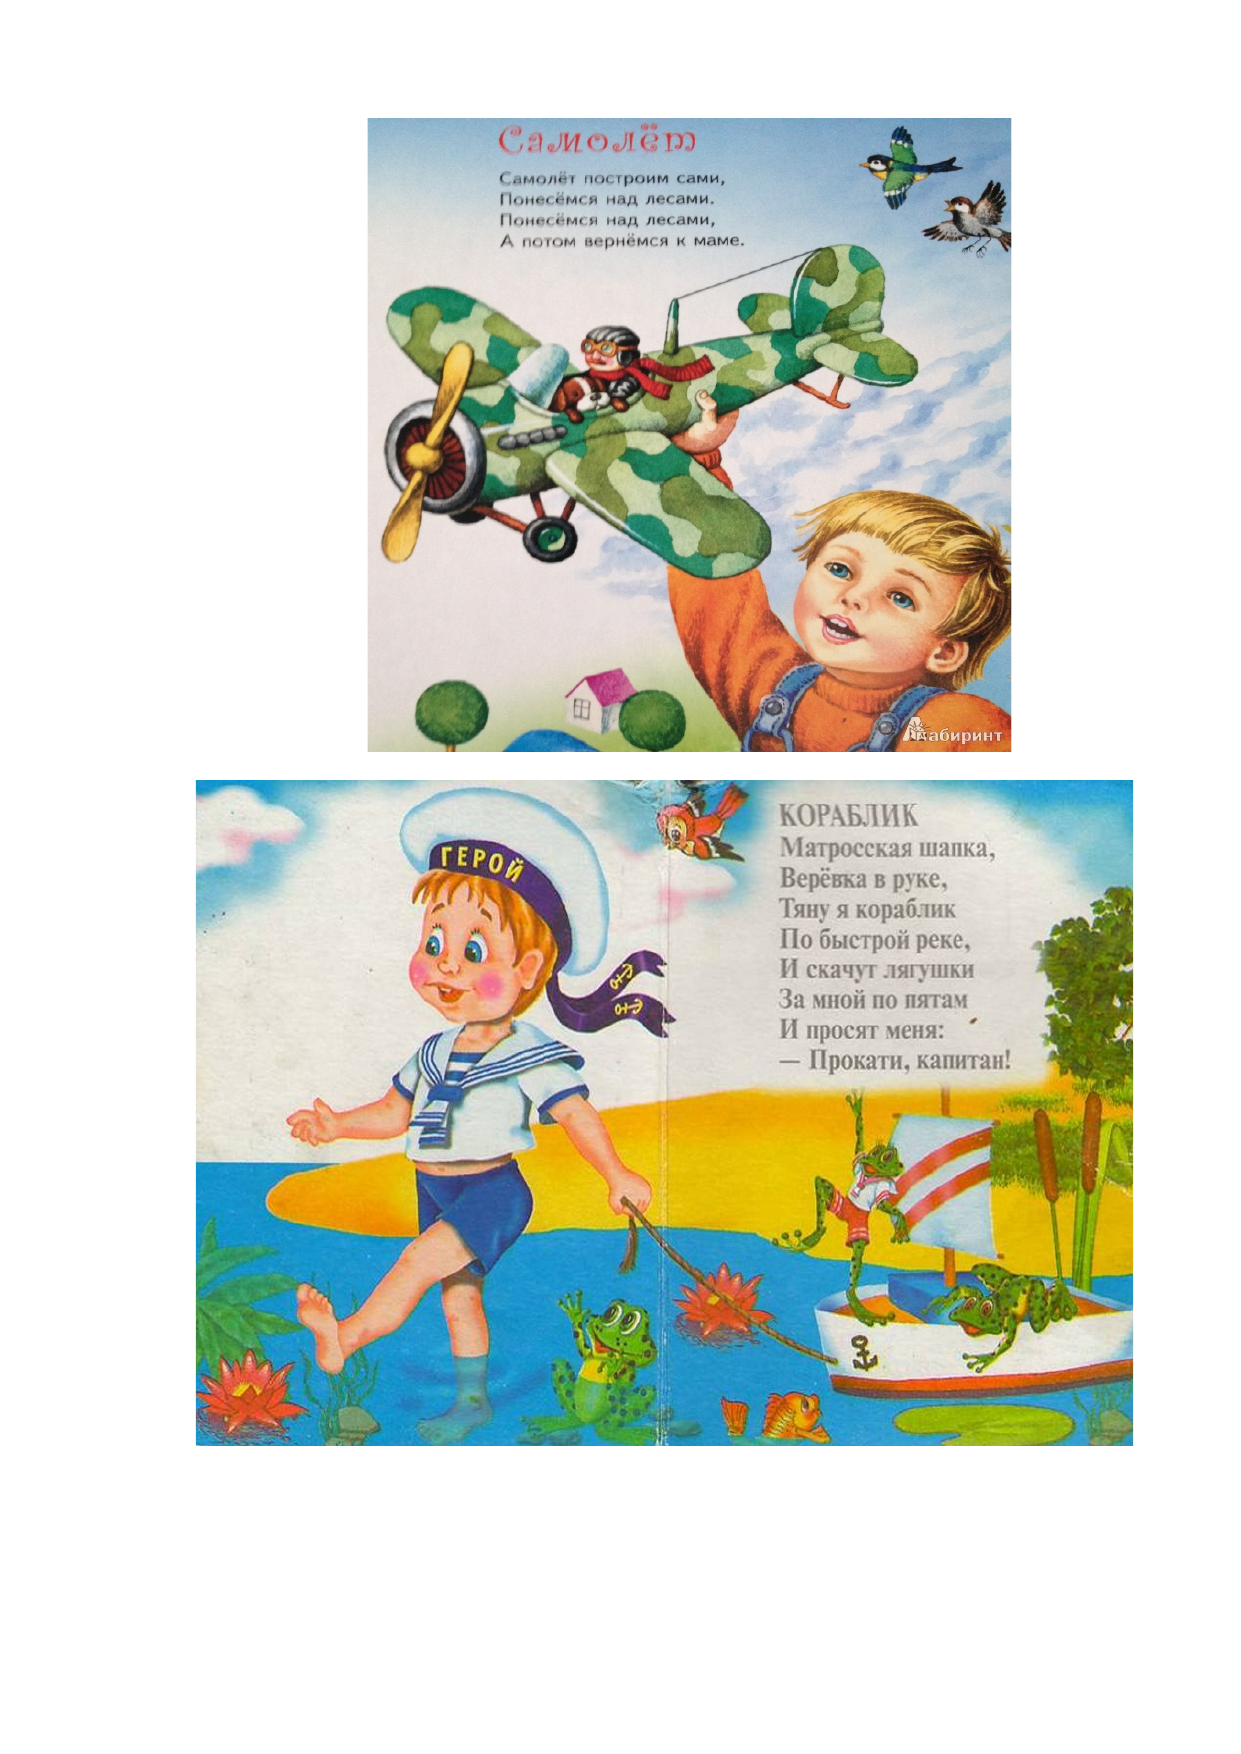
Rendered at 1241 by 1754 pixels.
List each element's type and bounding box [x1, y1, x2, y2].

picture [195, 780, 1134, 1446]
picture [367, 118, 1012, 752]
